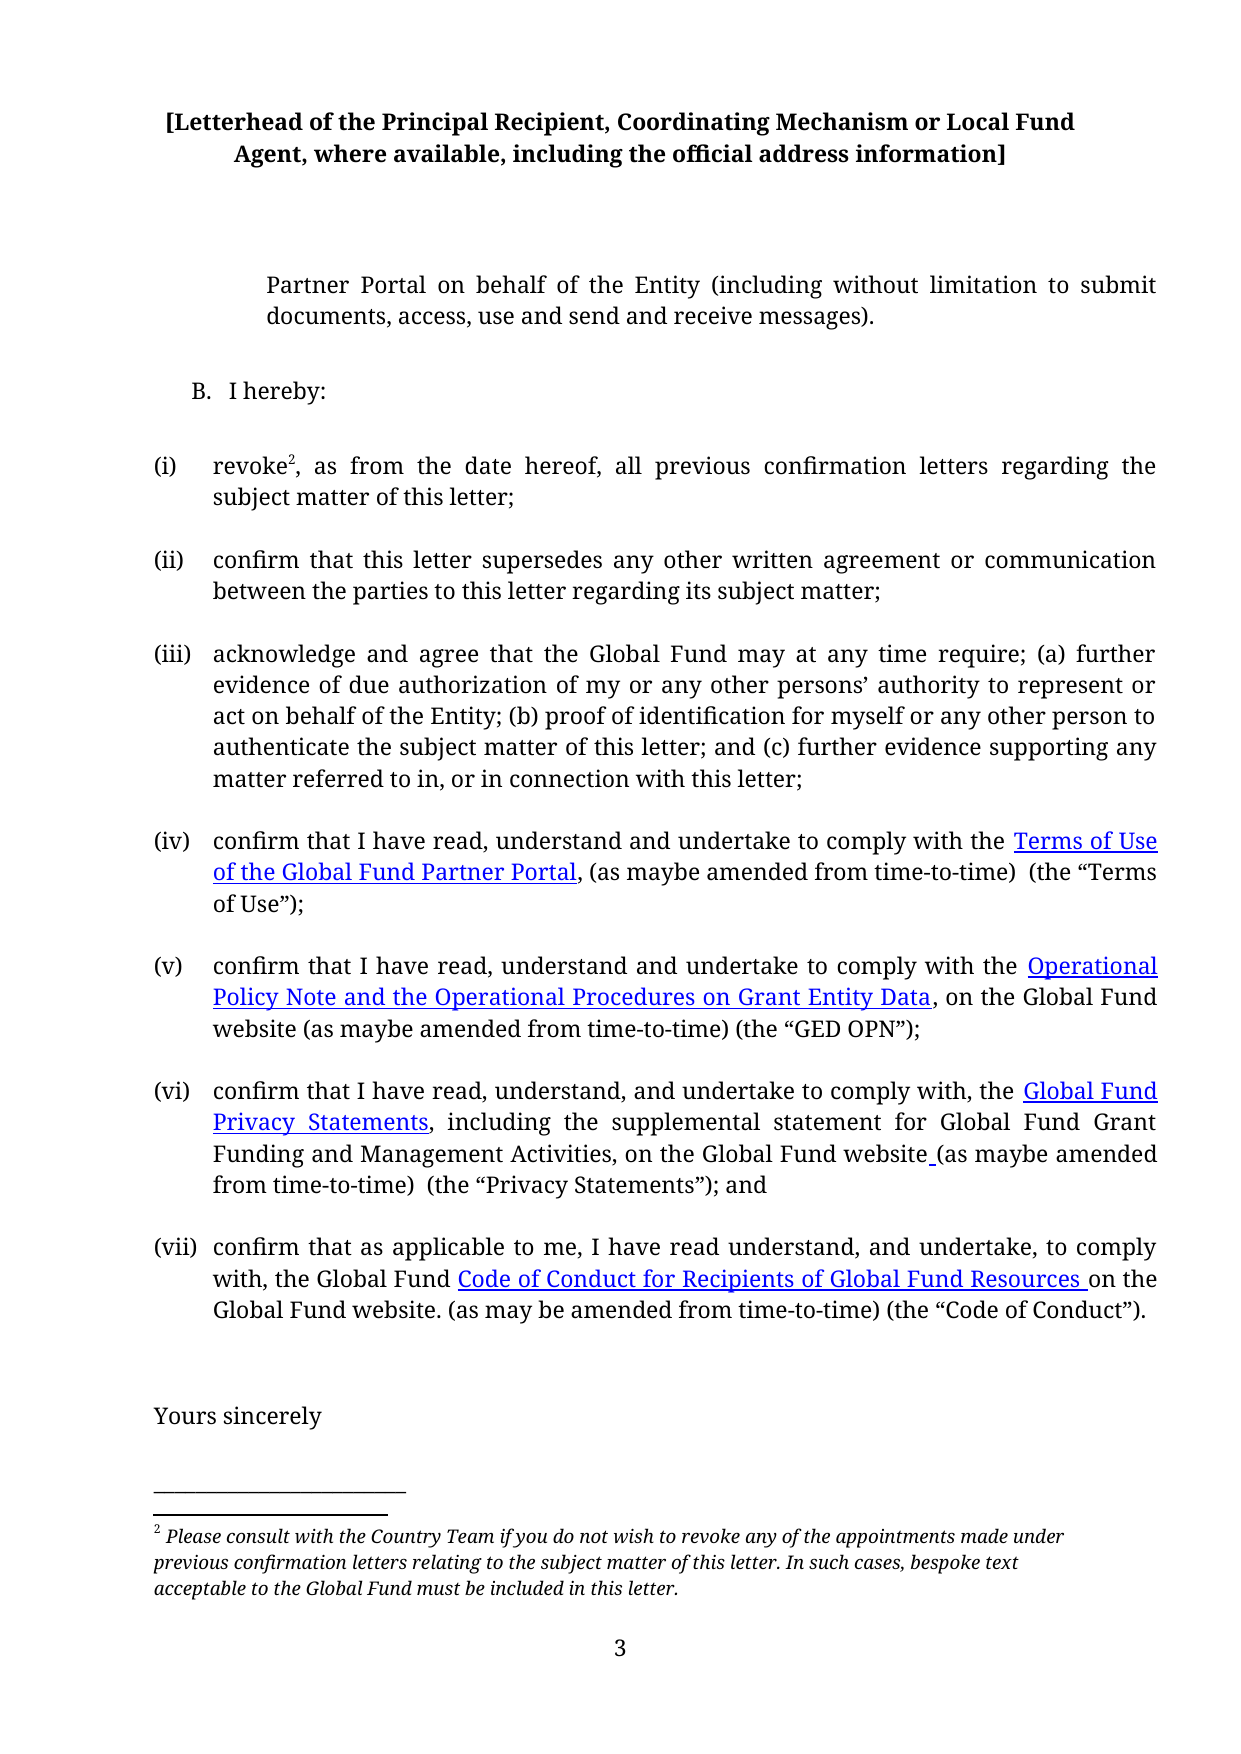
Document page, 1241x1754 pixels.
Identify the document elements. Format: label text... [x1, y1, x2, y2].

list confirm that as applicable to me, I have read understand, and undertake, to comply with, the Global Fund Code of Conduct for Recipients of Global Fund Resources on the Global Fund website. (as may be amended from time-to-time) (the “Code of Conduct”). [153, 1231, 1158, 1325]
list confirm that I have read, understand, and undertake to comply with, the Global Fund Privacy Statements, including the supplemental statement for Global Fund Grant Funding and Management Activities, on the Global Fund website (as maybe amended from time-to-time) (the “Privacy Statements”); and [153, 1075, 1158, 1200]
list acknowledge and agree that the Global Fund may at any time require; (a) further evidence of due authorization of my or any other persons’ authority to represent or act on behalf of the Entity; (b) proof of identification for myself or any other person to authenticate the subject matter of this letter; and (c) further evidence supporting any matter referred to in, or in connection with this letter; [153, 638, 1158, 794]
text Yours sincerely [153, 1400, 1158, 1465]
list confirm that I have read, understand and undertake to comply with the Terms of Use of the Global Fund Partner Portal, (as maybe amended from time-to-time) (the “Terms of Use”); [153, 825, 1158, 919]
list confirm that I have read, understand and undertake to comply with the Operational Policy Note and the Operational Procedures on Grant Entity Data, on the Global Fund website (as maybe amended from time-to-time) (the “GED OPN”); [153, 950, 1158, 1044]
list confirm that this letter supersedes any other written agreement or communication between the parties to this letter regarding its subject matter; [153, 544, 1158, 606]
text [266, 269, 1158, 331]
list I hereby: [191, 375, 1158, 406]
list revoke, as from the date hereof, all previous confirmation letters regarding the subject matter of this letter; [153, 450, 1158, 513]
text ________________________ [153, 1465, 1158, 1497]
